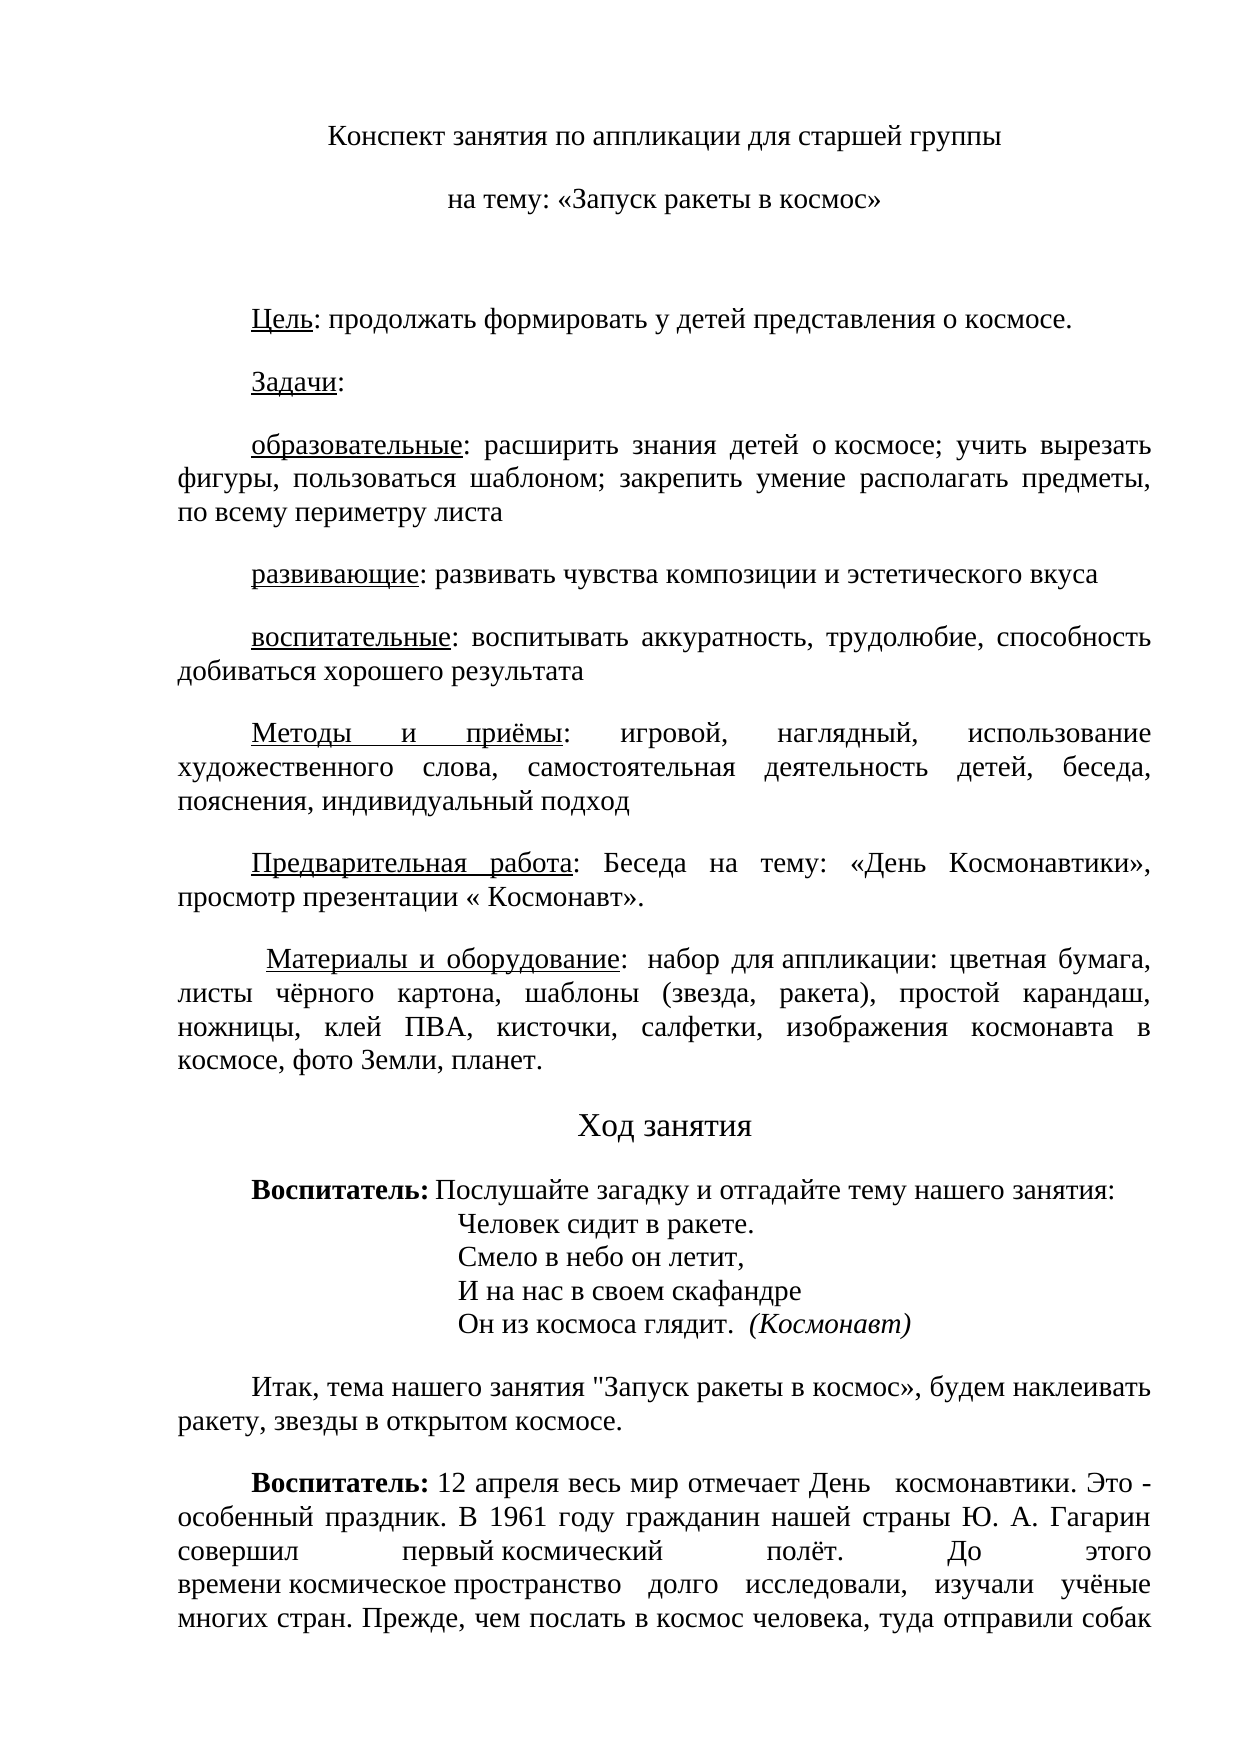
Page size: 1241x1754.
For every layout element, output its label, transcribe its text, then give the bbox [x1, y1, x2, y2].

text Задачи: [177, 364, 1152, 398]
text И на нас в своем скафандре [384, 1273, 1152, 1307]
text Конспект занятия по аппликации для старшей группы [177, 118, 1152, 152]
text образовательные: расширить знания детей о космосе; учить вырезать фигуры, пользоваться шаблоном; закрепить умение располагать предметы, по всему периметру листа [177, 427, 1152, 527]
text Человек сидит в ракете. [384, 1206, 1152, 1239]
text Материалы и оборудование: набор для аппликации: цветная бумага, листы чёрного картона, шаблоны (звезда, ракета), простой карандаш, ножницы, клей ПВА, кисточки, салфетки, изображения космонавта в космосе, фото Земли, планет. [177, 942, 1152, 1076]
text Методы и приёмы: игровой, наглядный, использование художественного слова, самостоятельная деятельность детей, беседа, пояснения, индивидуальный подход [177, 716, 1152, 816]
text Он из космоса глядит. (Космонавт) [384, 1307, 1152, 1340]
text на тему: «Запуск ракеты в космос» [177, 181, 1152, 214]
text Предварительная работа: Беседа на тему: «День Космонавтики», просмотр презентации « Космонавт». [177, 845, 1152, 912]
text Цель: продолжать формировать у детей представления о космосе. [177, 301, 1152, 335]
text воспитательные: воспитывать аккуратность, трудолюбие, способность добиваться хорошего результата [177, 619, 1152, 686]
text Смело в небо он летит, [384, 1239, 1152, 1273]
text Ход занятия [177, 1105, 1152, 1143]
text Воспитатель: Послушайте загадку и отгадайте тему нашего занятия: [177, 1172, 1152, 1206]
text развивающие: развивать чувства композиции и эстетического вкуса [177, 557, 1152, 590]
text Итак, тема нашего занятия "Запуск ракеты в космос», будем наклеивать ракету, звезды в открытом космосе. [177, 1369, 1152, 1436]
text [177, 1466, 1152, 1633]
